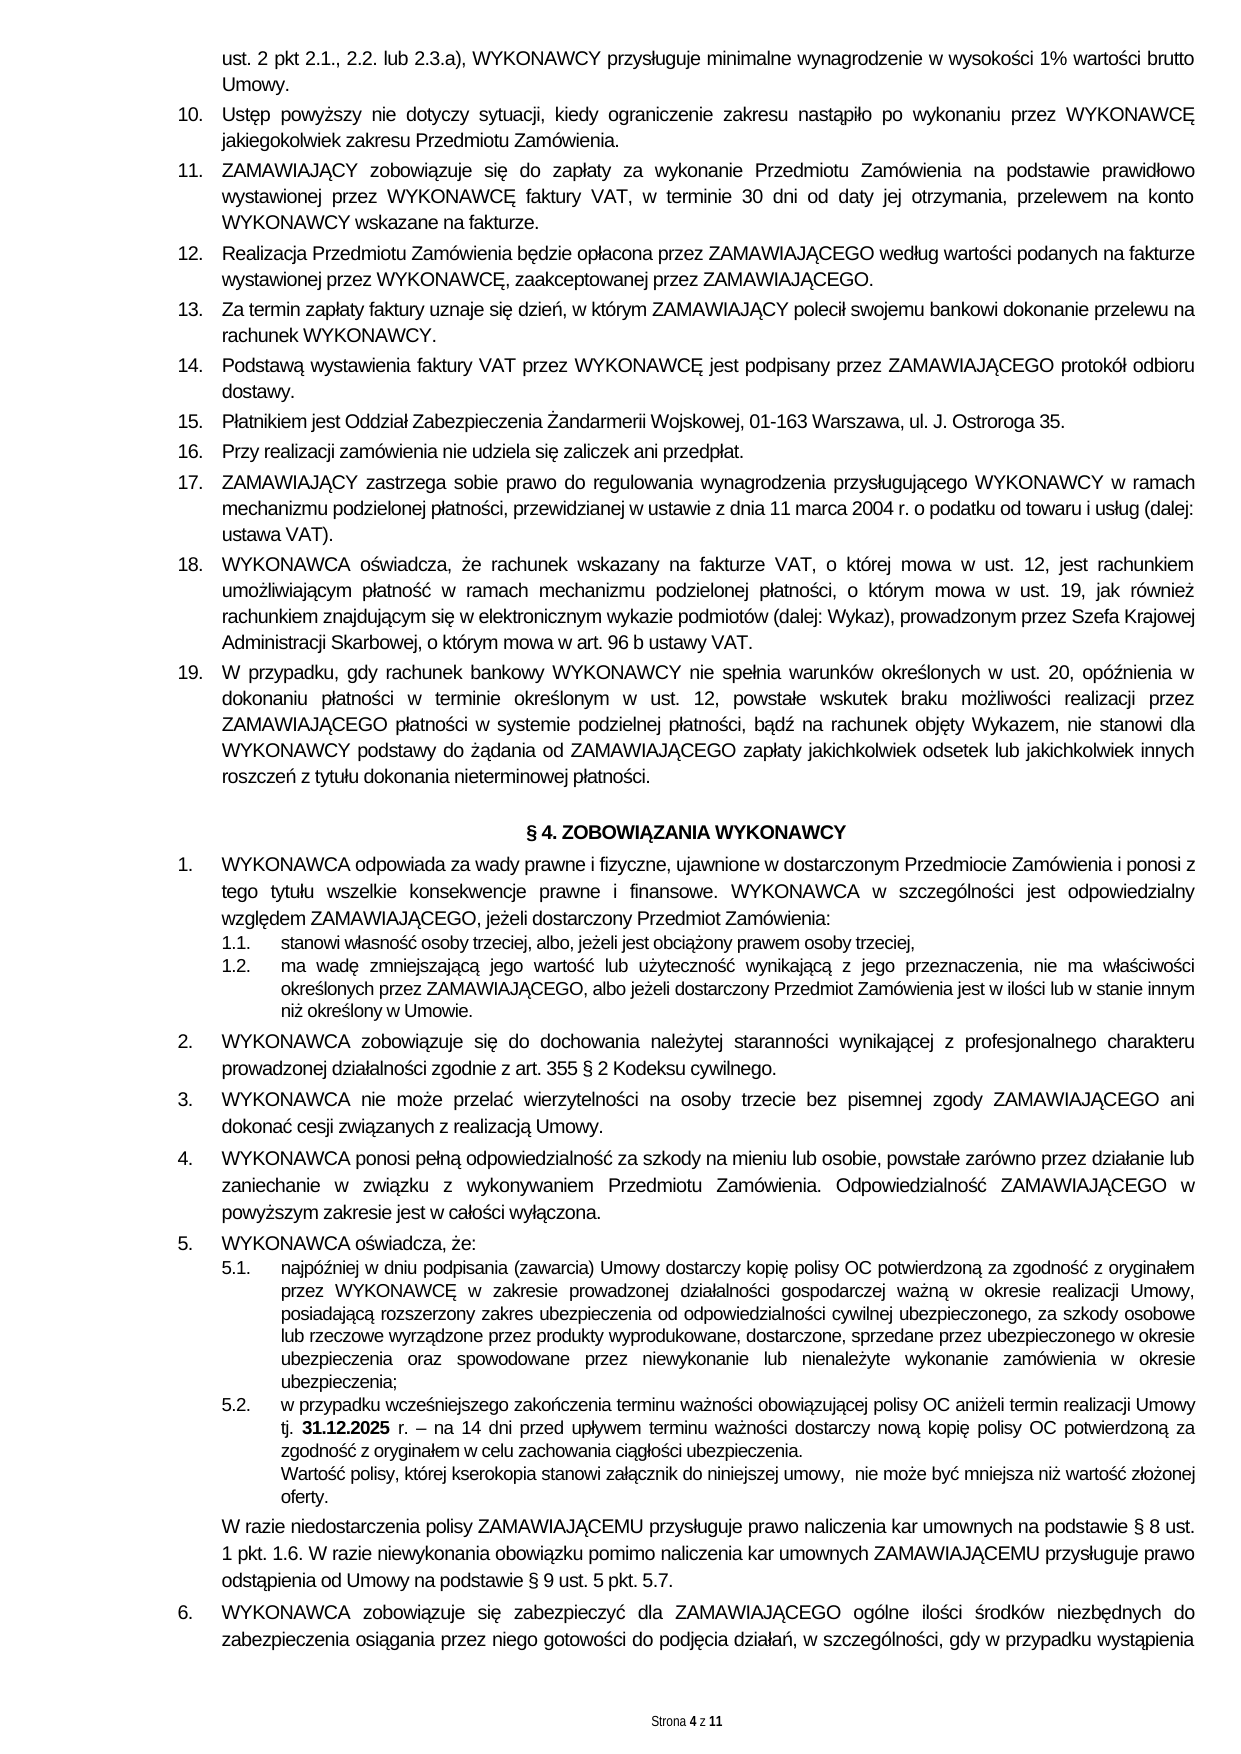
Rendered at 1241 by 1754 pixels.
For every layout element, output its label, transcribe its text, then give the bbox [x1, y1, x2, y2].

list WYKONAWCA odpowiada za wady prawne i fizyczne, ujawnione w dostarczonym Przedmiocie Zamówienia i ponosi z tego tytułu wszelkie konsekwencje prawne i finansowe. WYKONAWCA w szczególności jest odpowiedzialny względem ZAMAWIAJĄCEGO, jeżeli dostarczony Przedmiot Zamówienia: [177, 849, 1196, 931]
list WYKONAWCA oświadcza, że rachunek wskazany na fakturze VAT, o której mowa w ust. 12, jest rachunkiem umożliwiającym płatność w ramach mechanizmu podzielonej płatności, o którym mowa w ust. 19, jak również rachunkiem znajdującym się w elektronicznym wykazie podmiotów (dalej: Wykaz), prowadzonym przez Szefa Krajowej Administracji Skarbowej, o którym mowa w art. 96 b ustawy VAT. [177, 551, 1196, 655]
list WYKONAWCA nie może przelać wierzytelności na osoby trzecie bez pisemnej zgody ZAMAWIAJĄCEGO ani dokonać cesji związanych z realizacją Umowy. [177, 1085, 1196, 1139]
list najpóźniej w dniu podpisania (zawarcia) Umowy dostarczy kopię polisy OC potwierdzoną za zgodność z oryginałem przez WYKONAWCĘ w zakresie prowadzonej działalności gospodarczej ważną w okresie realizacji Umowy, posiadającą rozszerzony zakres ubezpieczenia od odpowiedzialności cywilnej ubezpieczonego, za szkody osobowe lub rzeczowe wyrządzone przez produkty wyprodukowane, dostarczone, sprzedane przez ubezpieczonego w okresie ubezpieczenia oraz spowodowane przez niewykonanie lub nienależyte wykonanie zamówienia w okresie ubezpieczenia; [221, 1256, 1196, 1393]
list WYKONAWCA oświadcza, że: [177, 1229, 1196, 1256]
list Przy realizacji zamówienia nie udziela się zaliczek ani przedpłat. [177, 438, 1196, 464]
list Ustęp powyższy nie dotyczy sytuacji, kiedy ograniczenie zakresu nastąpiło po wykonaniu przez WYKONAWCĘ jakiegokolwiek zakresu Przedmiotu Zamówienia. [177, 101, 1196, 153]
list Podstawą wystawienia faktury VAT przez WYKONAWCĘ jest podpisany przez ZAMAWIAJĄCEGO protokół odbioru dostawy. [177, 352, 1196, 404]
list W przypadku, gdy rachunek bankowy WYKONAWCY nie spełnia warunków określonych w ust. 20, opóźnienia w dokonaniu płatności w terminie określonym w ust. 12, powstałe wskutek braku możliwości realizacji przez ZAMAWIAJĄCEGO płatności w systemie podzielnej płatności, bądź na rachunek objęty Wykazem, nie stanowi dla WYKONAWCY podstawy do żądania od ZAMAWIAJĄCEGO zapłaty jakichkolwiek odsetek lub jakichkolwiek innych roszczeń z tytułu dokonania nieterminowej płatności. [177, 659, 1196, 789]
list Realizacja Przedmiotu Zamówienia będzie opłacona przez ZAMAWIAJĄCEGO według wartości podanych na fakturze wystawionej przez WYKONAWCĘ, zaakceptowanej przez ZAMAWIAJĄCEGO. [177, 239, 1196, 291]
list WYKONAWCA ponosi pełną odpowiedzialność za szkody na mieniu lub osobie, powstałe zarówno przez działanie lub zaniechanie w związku z wykonywaniem Przedmiotu Zamówienia. Odpowiedzialność ZAMAWIAJĄCEGO w powyższym zakresie jest w całości wyłączona. [177, 1143, 1196, 1224]
list ma wadę zmniejszającą jego wartość lub użyteczność wynikającą z jego przeznaczenia, nie ma właściwości określonych przez ZAMAWIAJĄCEGO, albo jeżeli dostarczony Przedmiot Zamówienia jest w ilości lub w stanie innym niż określony w Umowie. [221, 954, 1196, 1022]
list ZAMAWIAJĄCY zastrzega sobie prawo do regulowania wynagrodzenia przysługującego WYKONAWCY w ramach mechanizmu podzielonej płatności, przewidzianej w ustawie z dnia 11 marca 2004 r. o podatku od towaru i usług (dalej: ustawa VAT). [177, 468, 1196, 546]
text § 4. ZOBOWIĄZANIA WYKONAWCY [177, 814, 1196, 845]
list ZAMAWIAJĄCY zobowiązuje się do zapłaty za wykonanie Przedmiotu Zamówienia na podstawie prawidłowo wystawionej przez WYKONAWCĘ faktury VAT, w terminie 30 dni od daty jej otrzymania, przelewem na konto WYKONAWCY wskazane na fakturze. [177, 157, 1196, 235]
list Za termin zapłaty faktury uznaje się dzień, w którym ZAMAWIAJĄCY polecił swojemu bankowi dokonanie przelewu na rachunek WYKONAWCY. [177, 295, 1196, 347]
text W razie niedostarczenia polisy ZAMAWIAJĄCEMU przysługuje prawo naliczenia kar umownych na podstawie § 8 ust. 1 pkt. 1.6. W razie niewykonania obowiązku pomimo naliczenia kar umownych ZAMAWIAJĄCEMU przysługuje prawo odstąpienia od Umowy na podstawie § 9 ust. 5 pkt. 5.7. [221, 1512, 1196, 1593]
list w przypadku wcześniejszego zakończenia terminu ważności obowiązującej polisy OC aniżeli termin realizacji Umowy tj. 31.12.2025 r. – na 14 dni przed upływem terminu ważności dostarczy nową kopię polisy OC potwierdzoną za zgodność z oryginałem w celu zachowania ciągłości ubezpieczenia. [221, 1393, 1196, 1462]
list Płatnikiem jest Oddział Zabezpieczenia Żandarmerii Wojskowej, 01-163 Warszawa, ul. J. Ostroroga 35. [177, 408, 1196, 434]
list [177, 1597, 1196, 1652]
text Wartość polisy, której kserokopia stanowi załącznik do niniejszej umowy, nie może być mniejsza niż wartość złożonej oferty. [281, 1462, 1196, 1508]
list stanowi własność osoby trzeciej, albo, jeżeli jest obciążony prawem osoby trzeciej, [221, 931, 1196, 954]
list WYKONAWCA zobowiązuje się do dochowania należytej staranności wynikającej z profesjonalnego charakteru prowadzonej działalności zgodnie z art. 355 § 2 Kodeksu cywilnego. [177, 1027, 1196, 1081]
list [177, 44, 1196, 96]
